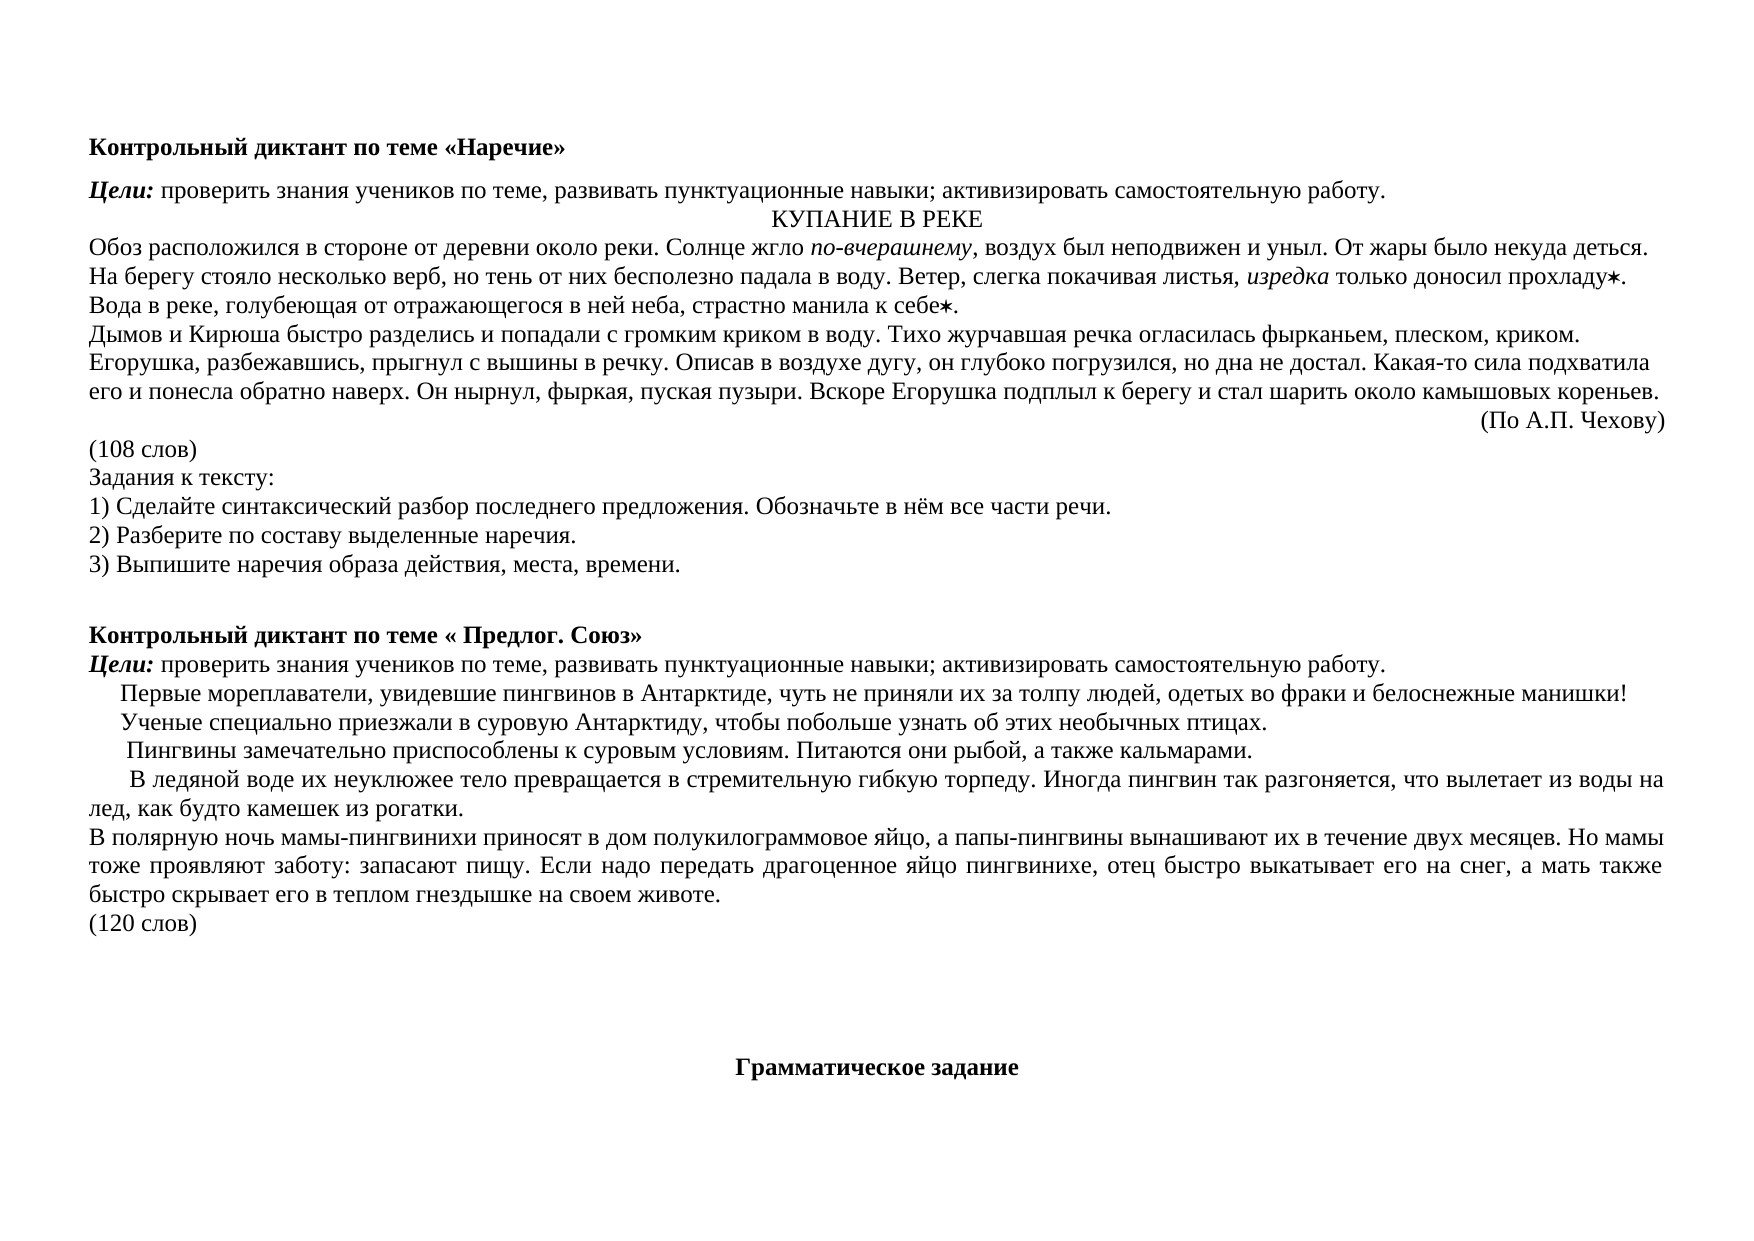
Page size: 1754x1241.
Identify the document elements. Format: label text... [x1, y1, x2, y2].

text 3) Выпишите наречия образа действия, места, времени. [89, 549, 1665, 577]
text Первые мореплаватели, увидевшие пингвинов в Антарктиде, чуть не приняли их за толпу людей, одетых во фраки и белоснежные манишки! [89, 678, 1665, 707]
text 1) Сделайте синтаксический разбор последнего предложения. Обозначьте в нём все части речи. [89, 491, 1665, 520]
text Цели: проверить знания учеников по теме, развивать пунктуационные навыки; активизировать самостоятельную работу. [89, 649, 1665, 678]
text (120 слов) [89, 908, 1665, 937]
text Контрольный диктант по теме « Предлог. Союз» [89, 621, 1665, 649]
text Обоз расположился в стороне от деревни около реки. Солнце жгло по-вчерашнему, воздух был неподвижен и уныл. От жары было некуда деться. На берегу стояло несколько верб, но тень от них бесполезно падала в воду. Ветер, слегка покачивая листья, изредка только доносил прохладу. Вода в реке, голубеющая от отражающегося в ней неба, страстно манила к себе. [89, 232, 1665, 319]
text В ледяной воде их неуклюжее тело превращается в стремительную гибкую торпеду. Иногда пингвин так разгоняется, что вылетает из воды на лед, как будто камешек из рогатки. [89, 764, 1665, 822]
text Цели: проверить знания учеников по теме, развивать пунктуационные навыки; активизировать самостоятельную работу. [89, 175, 1665, 204]
text 2) Разберите по составу выделенные наречия. [89, 520, 1665, 549]
text (По А.П. Чехову) [89, 405, 1665, 434]
text Контрольный диктант по теме «Наречие» [89, 132, 1665, 161]
text КУПАНИЕ В РЕКЕ [89, 204, 1665, 232]
text Задания к тексту: [89, 462, 1665, 491]
text Грамматическое задание [89, 1052, 1665, 1081]
text Дымов и Кирюша быстро разделись и попадали с громким криком в воду. Тихо журчавшая речка огласилась фырканьем, плеском, криком. Егорушка, разбежавшись, прыгнул с вышины в речку. Описав в воздухе дугу, он глубоко погрузился, но дна не достал. Какая-то сила подхватила его и понесла обратно наверх. Он нырнул, фыркая, пуская пузыри. Вскоре Егорушка подплыл к берегу и стал шарить около камышовых кореньев. [89, 319, 1665, 405]
text В полярную ночь мамы-пингвинихи приносят в дом полукилограммовое яйцо, а папы-пингвины вынашивают их в течение двух месяцев. Но мамы тоже проявляют заботу: запасают пищу. Если надо передать драгоценное яйцо пингвинихе, отец быстро выкатывает его на снег, а мать также быстро скрывает его в теплом гнездышке на своем животе. [89, 822, 1665, 908]
text Ученые специально приезжали в суровую Антарктиду, чтобы побольше узнать об этих необычных птицах. [89, 707, 1665, 736]
text (108 слов) [89, 434, 1665, 462]
text Пингвины замечательно приспособлены к суровым условиям. Питаются они рыбой, а также кальмарами. [89, 736, 1665, 764]
